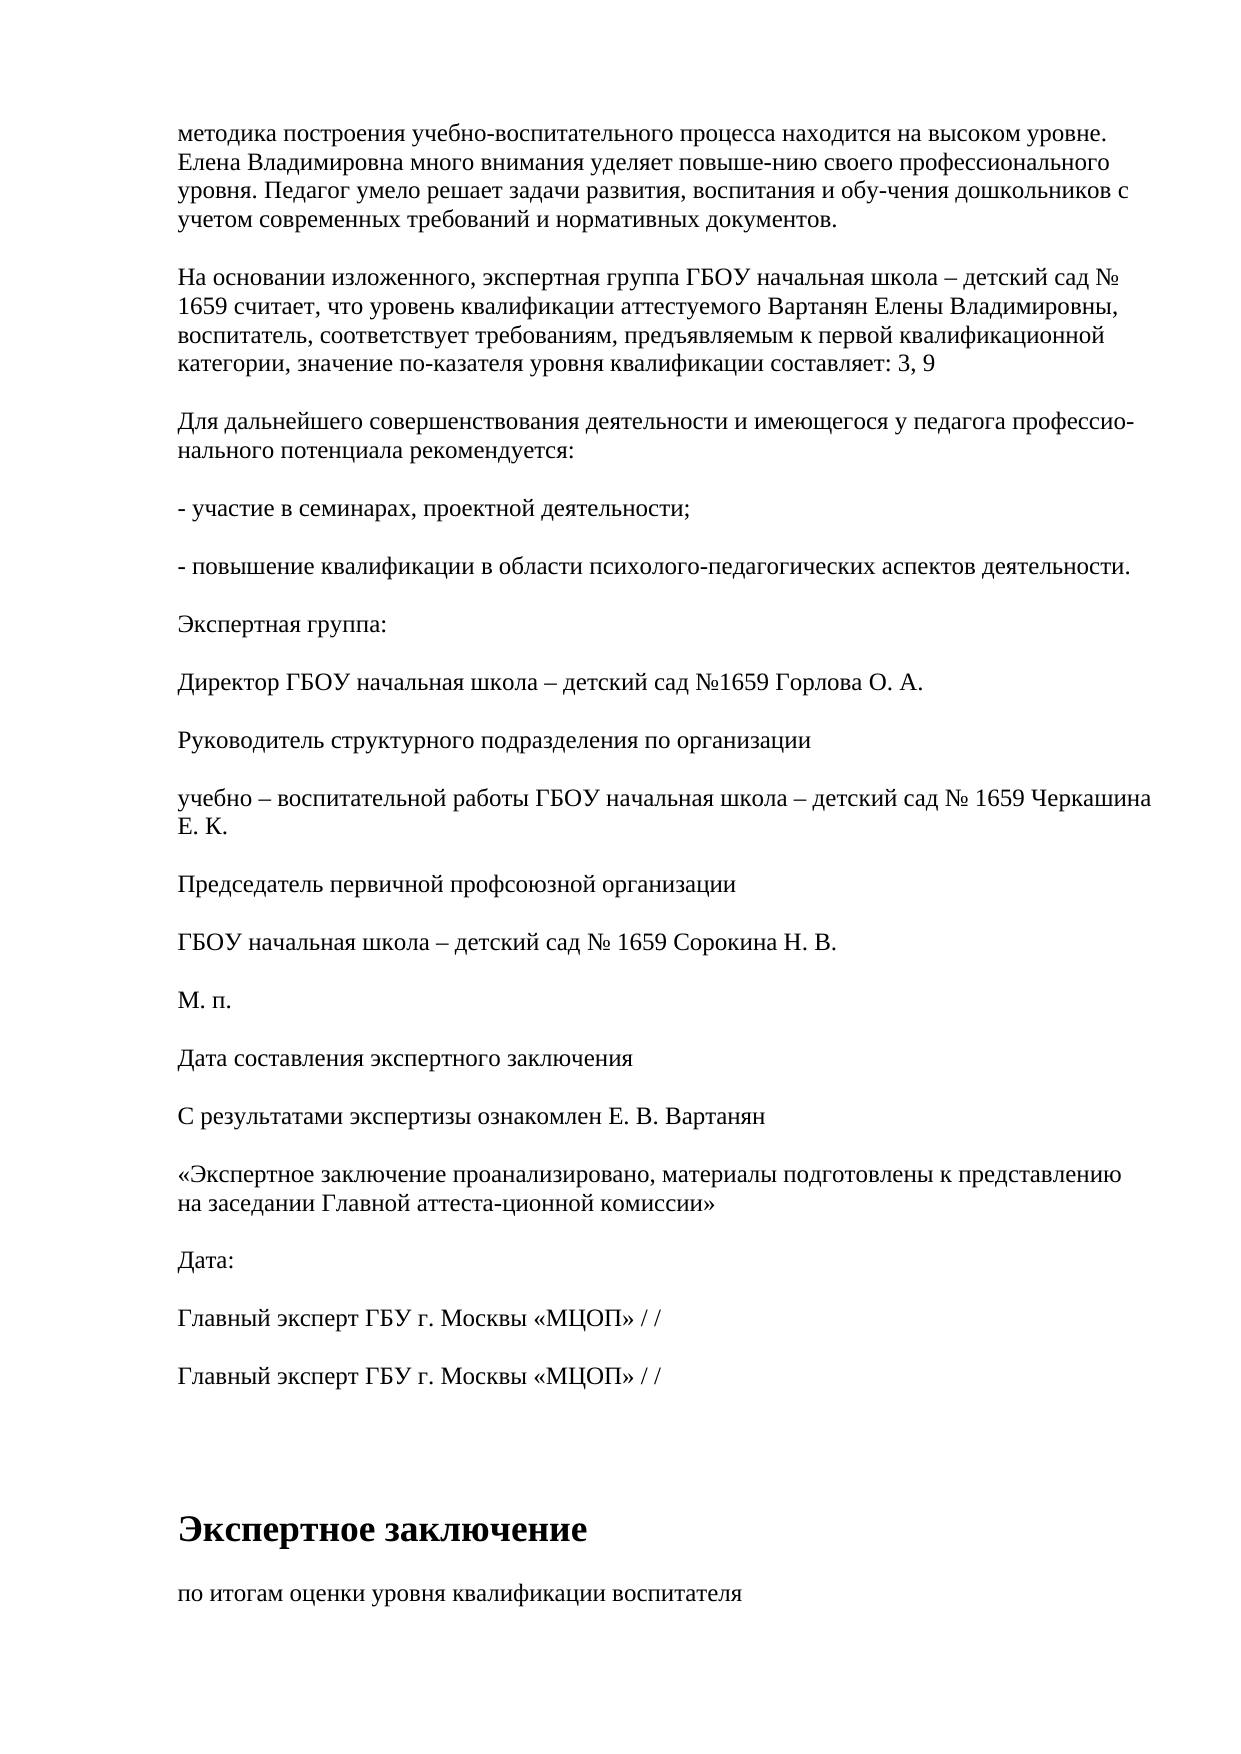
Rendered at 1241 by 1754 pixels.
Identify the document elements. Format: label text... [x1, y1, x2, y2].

text Экспертное заключение [177, 1506, 1152, 1549]
text «Экспертное заключение проанализировано, материалы подготовлены к представлению на заседании Главной аттеста-ционной комиссии» [177, 1159, 1152, 1216]
text Дата составления экспертного заключения [177, 1043, 1152, 1072]
text Дата: [177, 1246, 1152, 1274]
text ГБОУ начальная школа – детский сад № 1659 Сорокина Н. В. [177, 927, 1152, 956]
text - участие в семинарах, проектной деятельности; [177, 493, 1152, 522]
text М. п. [177, 985, 1152, 1014]
text На основании изложенного, экспертная группа ГБОУ начальная школа – детский сад № 1659 считает, что уровень квалификации аттестуемого Вартанян Елены Владимировны, воспитатель, соответствует требованиям, предъявляемым к первой квалификационной категории, значение по-казателя уровня квалификации составляет: 3, 9 [177, 262, 1152, 377]
text Для дальнейшего совершенствования деятельности и имеющегося у педагога профессио-нального потенциала рекомендуется: [177, 406, 1152, 464]
text Председатель первичной профсоюзной организации [177, 869, 1152, 898]
text Экспертная группа: [177, 609, 1152, 638]
text Руководитель структурного подразделения по организации [177, 725, 1152, 753]
text Директор ГБОУ начальная школа – детский сад №1659 Горлова О. А. [177, 667, 1152, 696]
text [177, 118, 1152, 233]
text Главный эксперт ГБУ г. Москвы «МЦОП» / / [177, 1361, 1152, 1390]
text - повышение квалификации в области психолого-педагогических аспектов деятельности. [177, 551, 1152, 580]
text по итогам оценки уровня квалификации воспитателя [177, 1578, 1152, 1607]
text учебно – воспитательной работы ГБОУ начальная школа – детский сад № 1659 Черкашина Е. К. [177, 783, 1152, 840]
text Главный эксперт ГБУ г. Москвы «МЦОП» / / [177, 1303, 1152, 1332]
text С результатами экспертизы ознакомлен Е. В. Вартанян [177, 1101, 1152, 1130]
